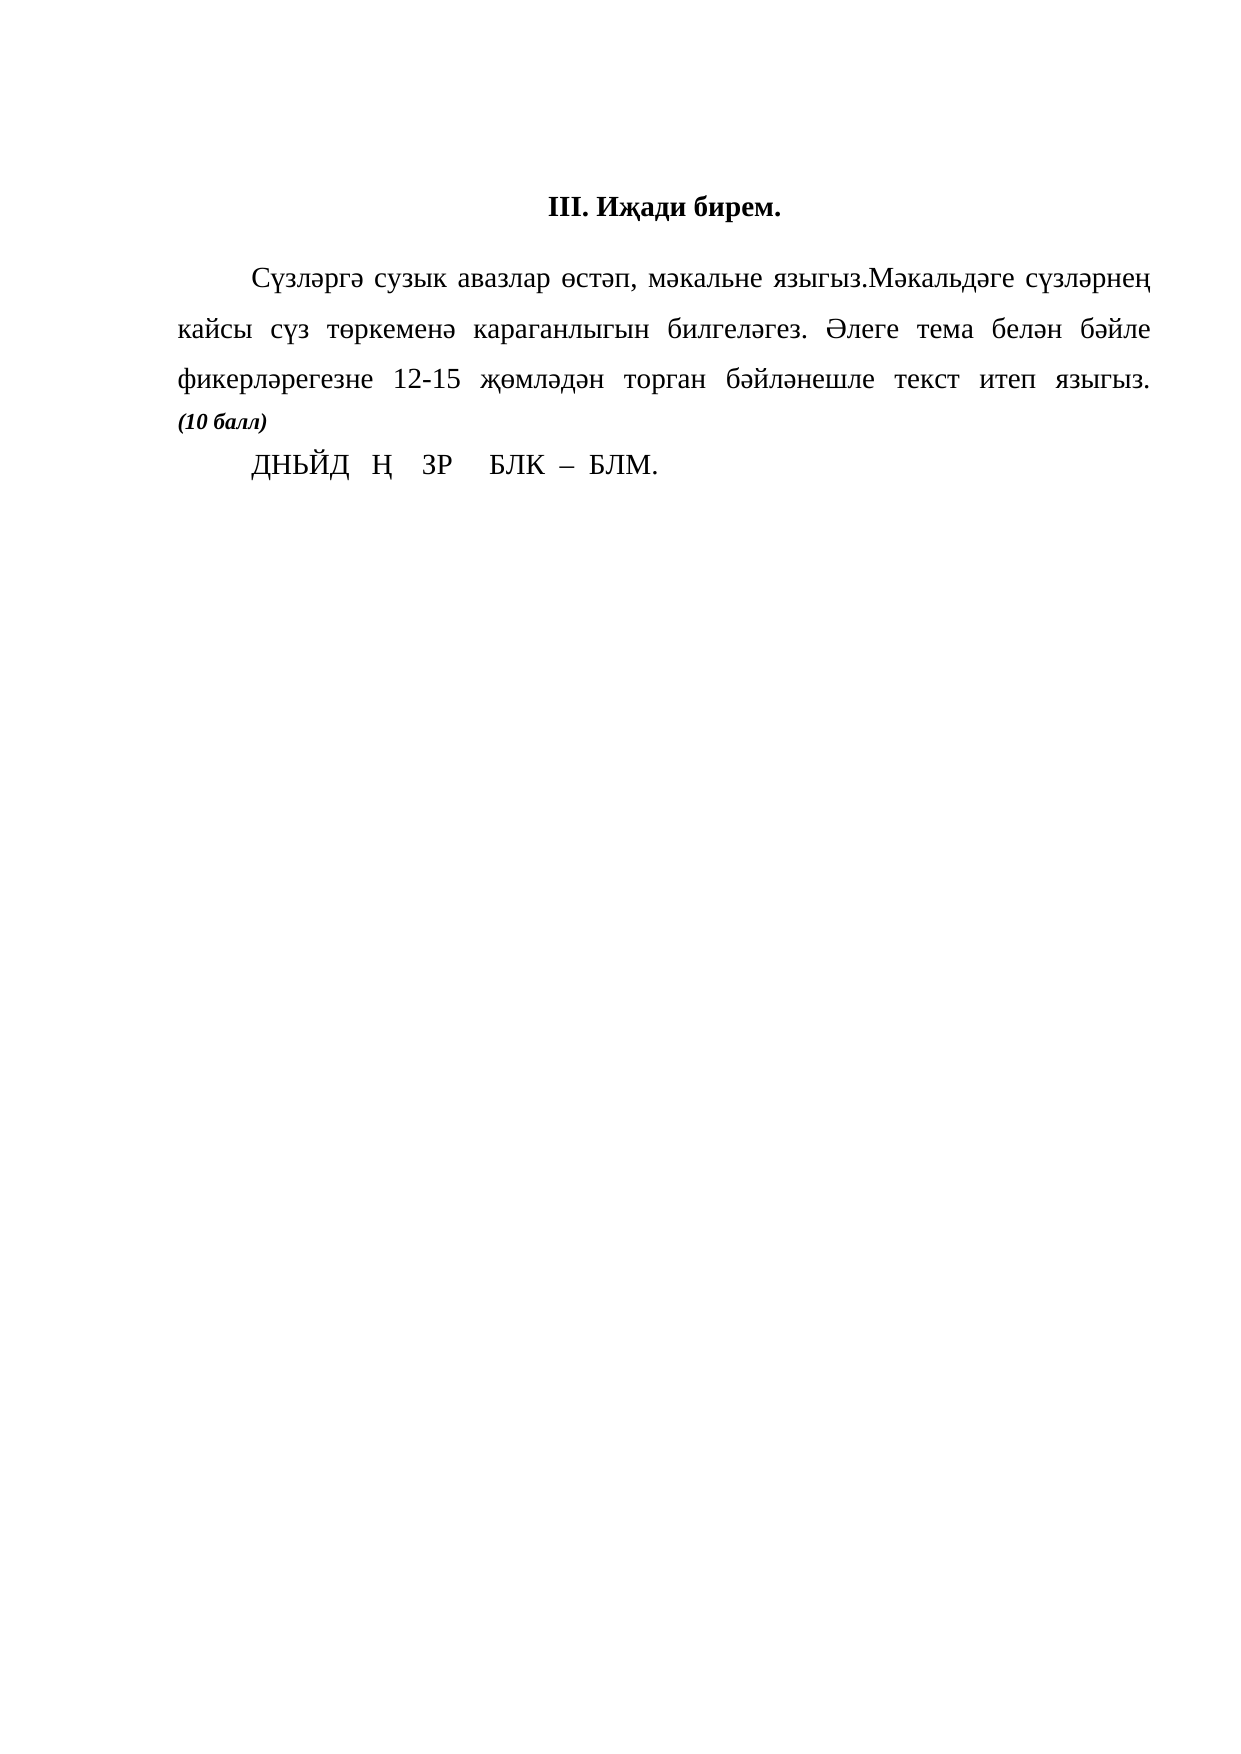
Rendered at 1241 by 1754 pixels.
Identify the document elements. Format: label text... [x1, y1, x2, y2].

text Сүзләргә сузык авазлар өстәп, мәкальне языгыз.Мәкальдәге сүзләрнең кайсы сүз төркеменә караганлыгын билгеләгез. Әлеге тема белән бәйле фикерләрегезне 12-15 җөмләдән торган бәйләнешле текст итеп языгыз. (10 балл) [177, 260, 1152, 434]
text ДНЬЙД Ң ЗР БЛК – БЛМ. [177, 447, 1152, 481]
text III. Иҗади бирем. [177, 189, 1152, 223]
